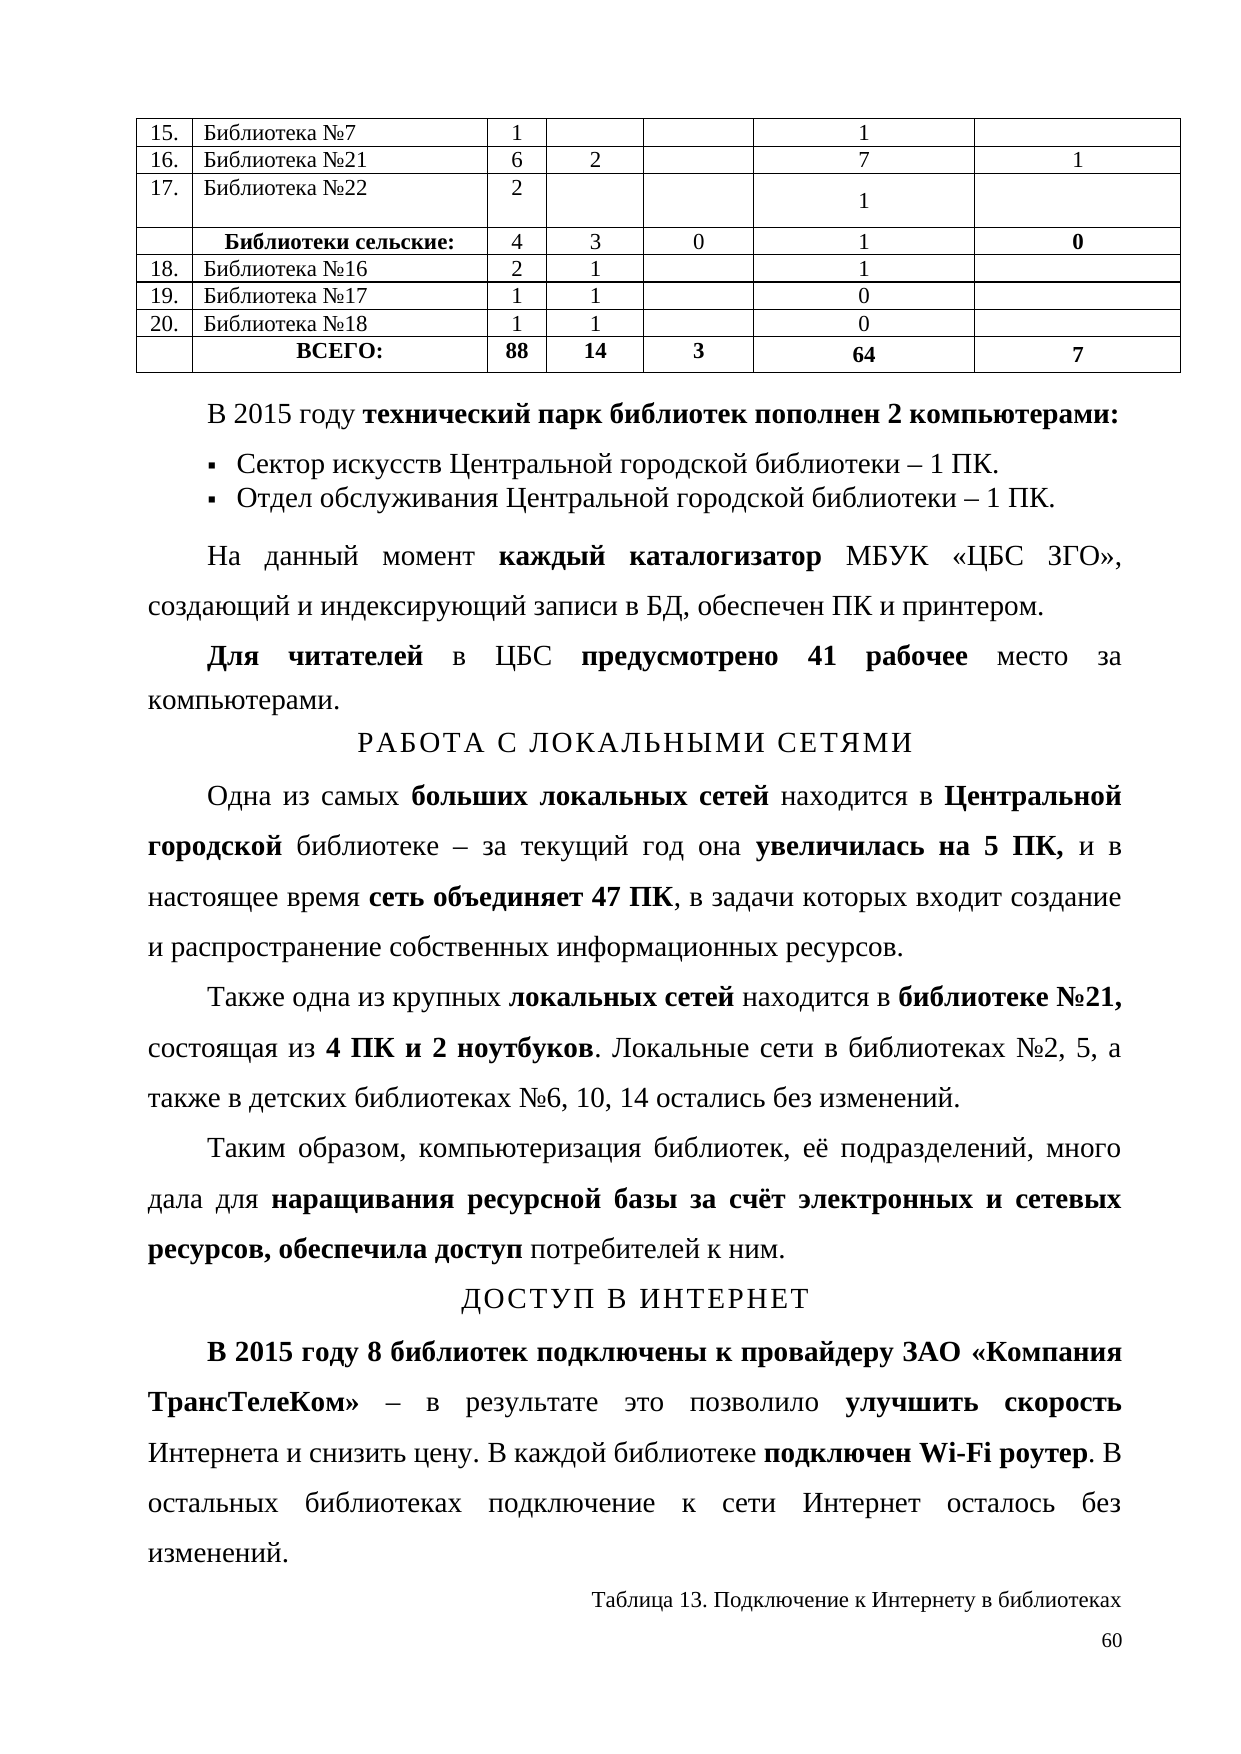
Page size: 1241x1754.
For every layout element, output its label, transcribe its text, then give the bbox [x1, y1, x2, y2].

table_cell 2 [547, 147, 643, 173]
table_cell 6 [488, 147, 546, 173]
table_cell 88 [488, 337, 546, 372]
table_cell 7 [754, 147, 974, 173]
text Доступ в Интернет [148, 1281, 1122, 1315]
table_cell 7 [975, 337, 1180, 372]
table_cell Библиотека №18 [193, 310, 487, 336]
table_cell 0 [975, 228, 1180, 254]
table_cell 1 [754, 119, 974, 146]
table_cell 2 [488, 174, 546, 227]
table_cell 1 [488, 119, 546, 146]
table_cell 1 [754, 255, 974, 281]
table_cell [975, 310, 1180, 336]
text Также одна из крупных локальных сетей находится в библиотеке №21, состоящая из 4 ПК и 2 ноутбуков. Локальные сети в библиотеках №2, 5, а также в детских библиотеках №6, 10, 14 остались без изменений. [148, 979, 1122, 1114]
title На данный момент каждый каталогизатор МБУК «ЦБС ЗГО», создающий и индексирующий записи в БД, обеспечен ПК и принтером. [148, 538, 1122, 622]
table_cell 20. [137, 310, 192, 336]
table_cell Библиотека №22 [193, 174, 487, 227]
text В 2015 году 8 библиотек подключены к провайдеру ЗАО «Компания ТрансТелеКом» – в результате это позволило улучшить скорость Интернета и снизить цену. В каждой библиотеке подключен Wi-Fi роутер. В остальных библиотеках подключение к сети Интернет осталось без изменений. [148, 1334, 1122, 1569]
table_cell [975, 174, 1180, 227]
table_cell 16. [137, 147, 192, 173]
table_cell 1 [975, 147, 1180, 173]
table_cell Библиотека №7 [193, 119, 487, 146]
table_cell 0 [754, 310, 974, 336]
table_cell 17. [137, 174, 192, 227]
table_cell [644, 147, 753, 173]
table_cell 1 [754, 228, 974, 254]
title Таблица 13. Подключение к Интернету в библиотеках [148, 1586, 1122, 1612]
table_cell [644, 119, 753, 146]
table_cell 1 [488, 310, 546, 336]
table_cell [975, 255, 1180, 281]
table_cell 14 [547, 337, 643, 372]
table_cell 1 [547, 283, 643, 309]
table_cell 1 [547, 255, 643, 281]
table_cell 64 [754, 337, 974, 372]
table_cell 19. [137, 283, 192, 309]
text Для читателей в ЦБС предусмотрено 41 рабочее место за компьютерами. [148, 638, 1122, 716]
table_cell 1 [754, 174, 974, 227]
table_cell 3 [644, 337, 753, 372]
title Отдел обслуживания Центральной городской библиотеки – 1 ПК. [207, 480, 1122, 514]
table_cell [644, 255, 753, 281]
table_cell 3 [547, 228, 643, 254]
table_cell [975, 283, 1180, 309]
table_cell Библиотека №16 [193, 255, 487, 281]
table_cell [975, 119, 1180, 146]
text Работа с локальными сетями [148, 726, 1122, 759]
title Сектор искусств Центральной городской библиотеки – 1 ПК. [207, 447, 1122, 480]
table_cell 2 [488, 255, 546, 281]
table_cell 0 [644, 228, 753, 254]
table_cell [137, 228, 192, 254]
text Одна из самых больших локальных сетей находится в Центральной городской библиотеке – за текущий год она увеличилась на 5 ПК, и в настоящее время сеть объединяет 47 ПК, в задачи которых входит создание и распространение собственных информационных ресурсов. [148, 778, 1122, 963]
table_cell [547, 119, 643, 146]
table_cell Библиотеки сельские: [193, 228, 487, 254]
table_cell 18. [137, 255, 192, 281]
table_cell [137, 337, 192, 372]
text Таким образом, компьютеризация библиотек, её подразделений, много дала для наращивания ресурсной базы за счёт электронных и сетевых ресурсов, обеспечила доступ потребителей к ним. [148, 1130, 1122, 1264]
table_cell 1 [547, 310, 643, 336]
table_cell [644, 283, 753, 309]
table_cell 4 [488, 228, 546, 254]
table_cell ВСЕГО: [193, 337, 487, 372]
table_cell [644, 310, 753, 336]
table_cell 15. [137, 119, 192, 146]
table_cell [547, 174, 643, 227]
table_cell Библиотека №17 [193, 283, 487, 309]
table_cell [644, 174, 753, 227]
table_cell Библиотека №21 [193, 147, 487, 173]
title В 2015 году технический парк библиотек пополнен 2 компьютерами: [148, 396, 1122, 430]
table_cell 1 [488, 283, 546, 309]
table_cell 0 [754, 283, 974, 309]
